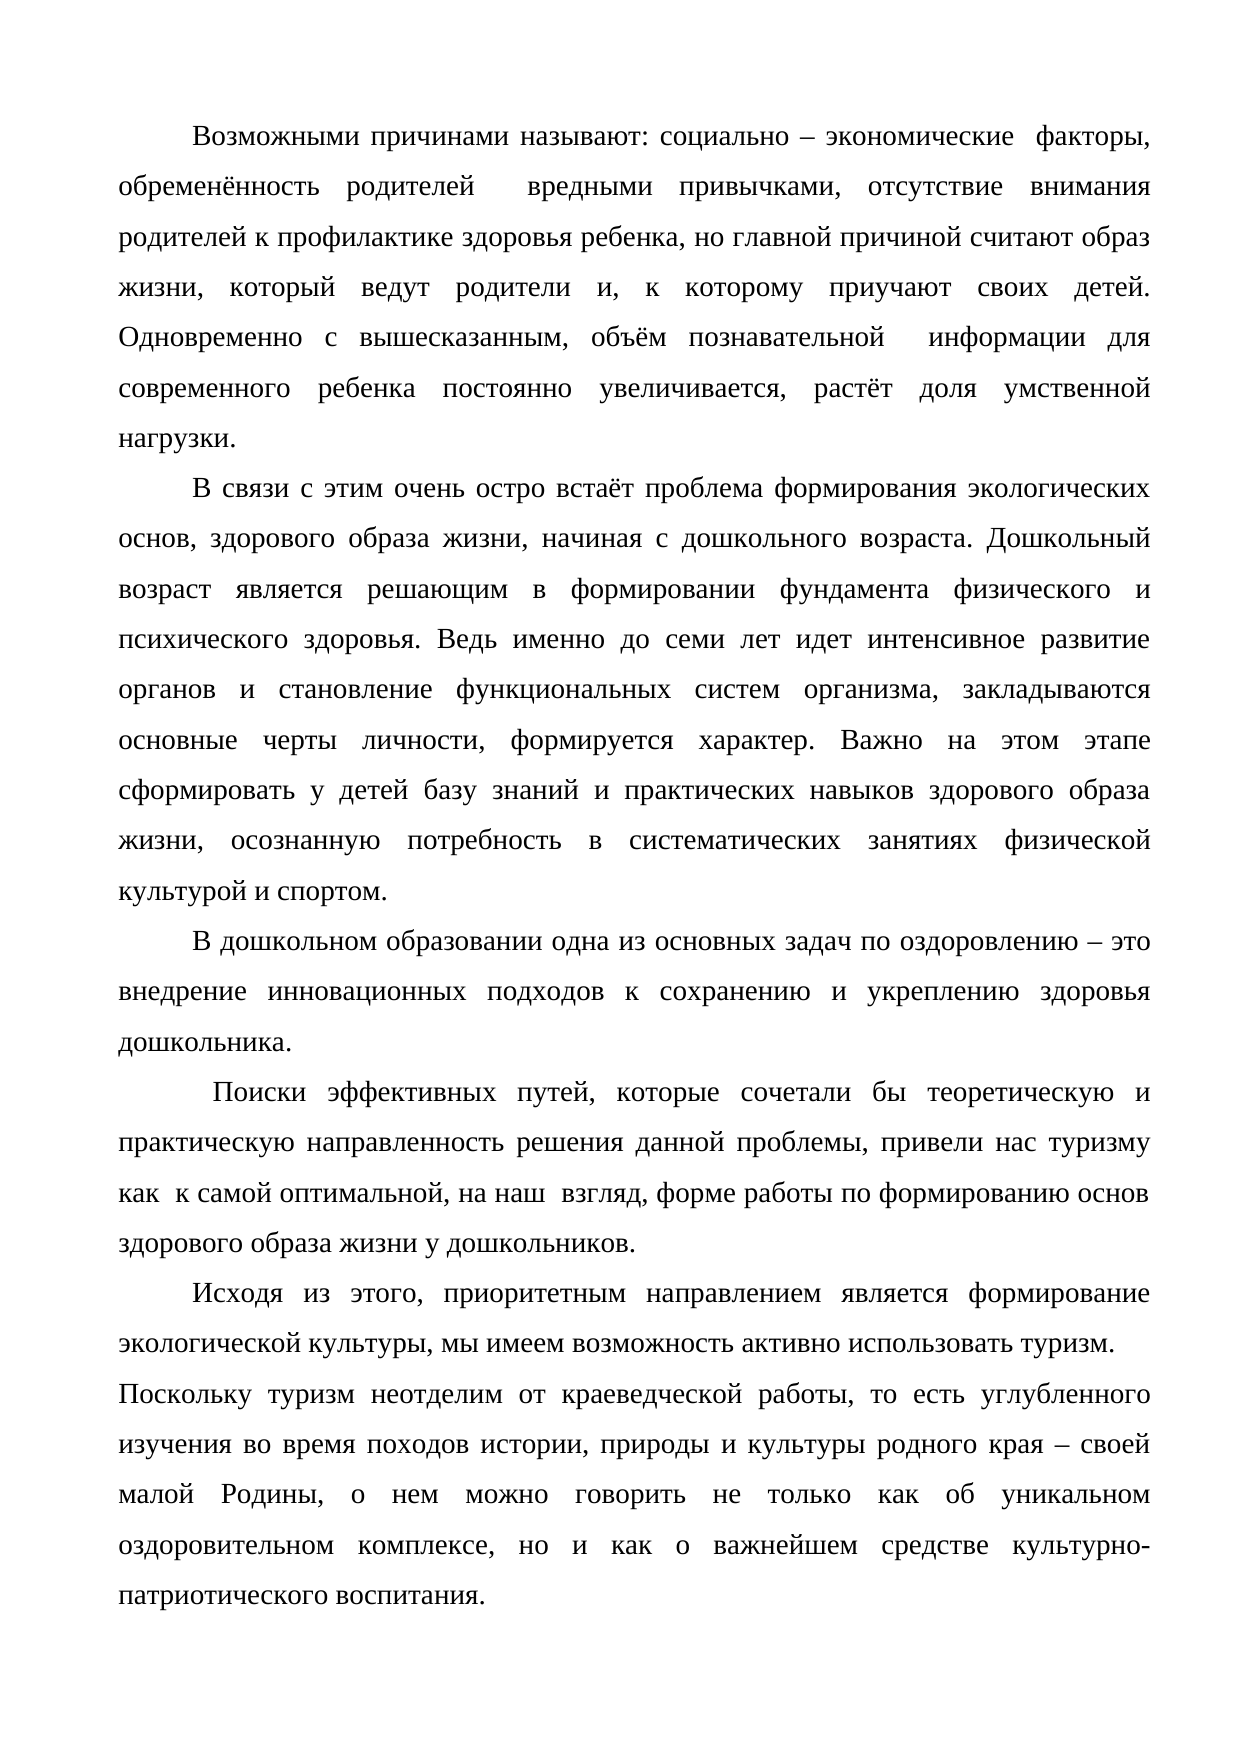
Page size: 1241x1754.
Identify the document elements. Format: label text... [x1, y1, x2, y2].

text Исходя из этого, приоритетным направлением является формирование экологической культуры, мы имеем возможность активно использовать туризм. [118, 1275, 1152, 1359]
text Поскольку туризм неотделим от краеведческой работы, то есть углубленного изучения во время походов истории, природы и культуры родного края – своей малой Родины, о нем можно говорить не только как об уникальном оздоровительном комплексе, но и как о важнейшем средстве культурно-патриотического воспитания. [118, 1376, 1152, 1611]
text Возможными причинами называют: социально – экономические факторы, обременённость родителей вредными привычками, отсутствие внимания родителей к профилактике здоровья ребенка, но главной причиной считают образ жизни, который ведут родители и, к которому приучают своих детей. Одновременно с вышесказанным, объём познавательной информации для современного ребенка постоянно увеличивается, растёт доля умственной нагрузки. [118, 118, 1152, 453]
text В связи с этим очень остро встаёт проблема формирования экологических основ, здорового образа жизни, начиная с дошкольного возраста. Дошкольный возраст является решающим в формировании фундамента физического и психического здоровья. Ведь именно до семи лет идет интенсивное развитие органов и становление функциональных систем организма, закладываются основные черты личности, формируется характер. Важно на этом этапе сформировать у детей базу знаний и практических навыков здорового образа жизни, осознанную потребность в систематических занятиях физической культурой и спортом. [118, 470, 1152, 906]
text В дошкольном образовании одна из основных задач по оздоровлению – это внедрение инновационных подходов к сохранению и укреплению здоровья дошкольника. [118, 923, 1152, 1057]
text Поиски эффективных путей, которые сочетали бы теоретическую и практическую направленность решения данной проблемы, привели нас туризму как к самой оптимальной, на наш взгляд, форме работы по формированию основ здорового образа жизни у дошкольников. [118, 1074, 1152, 1258]
